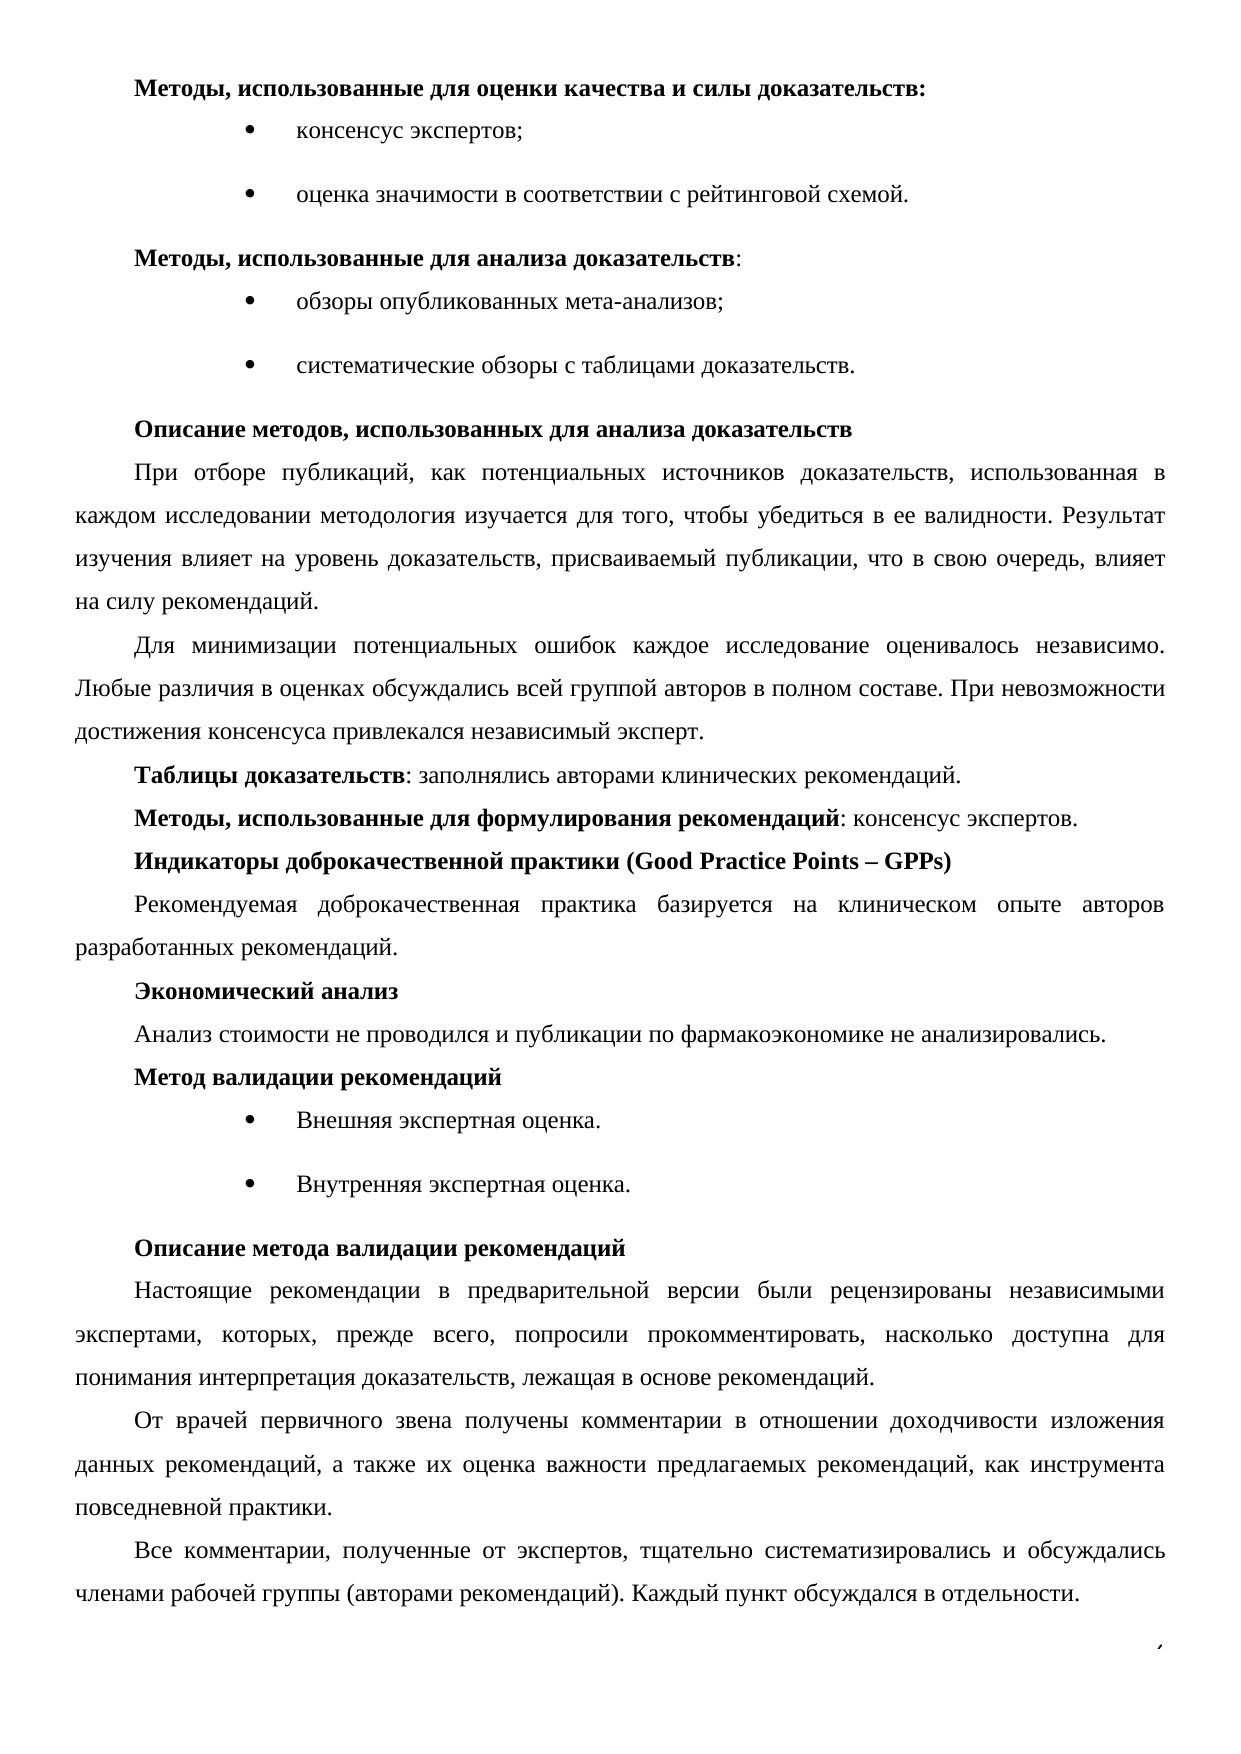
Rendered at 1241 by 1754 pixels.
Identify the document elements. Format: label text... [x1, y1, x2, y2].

list систематические обзоры с таблицами доказательств. [246, 350, 1178, 379]
list обзоры опубликованных мета-анализов; [246, 286, 1178, 315]
text Рекомендуемая доброкачественная практика базируется на клиническом опыте авторов разработанных рекомендаций. [75, 889, 1164, 961]
list Внешняя экспертная оценка. [246, 1105, 1178, 1133]
subtitle Методы, использованные для анализа доказательств: [134, 243, 1178, 272]
subtitle Описание метода валидации рекомендаций [134, 1233, 1178, 1262]
text Для минимизации потенциальных ошибок каждое исследование оценивалось независимо. Любые различия в оценках обсуждались всей группой авторов в полном составе. При невозможности достижения консенсуса привлекался независимый эксперт. [75, 630, 1166, 745]
subtitle Экономический анализ [134, 976, 1178, 1005]
text Методы, использованные для формулирования рекомендаций: консенсус экспертов. [134, 803, 1178, 831]
text Настоящие рекомендации в предварительной версии были рецензированы независимыми экспертами, которых, прежде всего, попросили прокомментировать, насколько доступна для понимания интерпретация доказательств, лежащая в основе рекомендаций. [75, 1276, 1165, 1391]
subtitle Описание методов, использованных для анализа доказательств [134, 414, 1178, 443]
text Таблицы доказательств: заполнялись авторами клинических рекомендаций. [134, 760, 1178, 788]
text От врачей первичного звена получены комментарии в отношении доходчивости изложения данных рекомендаций, а также их оценка важности предлагаемых рекомендаций, как инструмента повседневной практики. [75, 1406, 1165, 1521]
text Анализ стоимости не проводился и публикации по фармакоэкономике не анализировались. [134, 1019, 1178, 1047]
list консенсус экспертов; [246, 115, 1178, 144]
subtitle Индикаторы доброкачественной практики (Good Practice Points – GPPs) [134, 846, 1178, 875]
subtitle Методы, использованные для оценки качества и силы доказательств: [134, 73, 1178, 102]
list Внутренняя экспертная оценка. [246, 1169, 1178, 1197]
text Все комментарии, полученные от экспертов, тщательно систематизировались и обсуждались членами рабочей группы (авторами рекомендаций). Каждый пункт обсуждался в отдельности. [75, 1535, 1166, 1607]
text При отборе публикаций, как потенциальных источников доказательств, использованная в каждом исследовании методология изучается для того, чтобы убедиться в ее валидности. Результат изучения влияет на уровень доказательств, присваиваемый публикации, что в свою очередь, влияет на силу рекомендаций. [75, 457, 1165, 615]
subtitle Метод валидации рекомендаций [134, 1062, 1178, 1091]
list оценка значимости в соответствии с рейтинговой схемой. [246, 179, 1178, 208]
